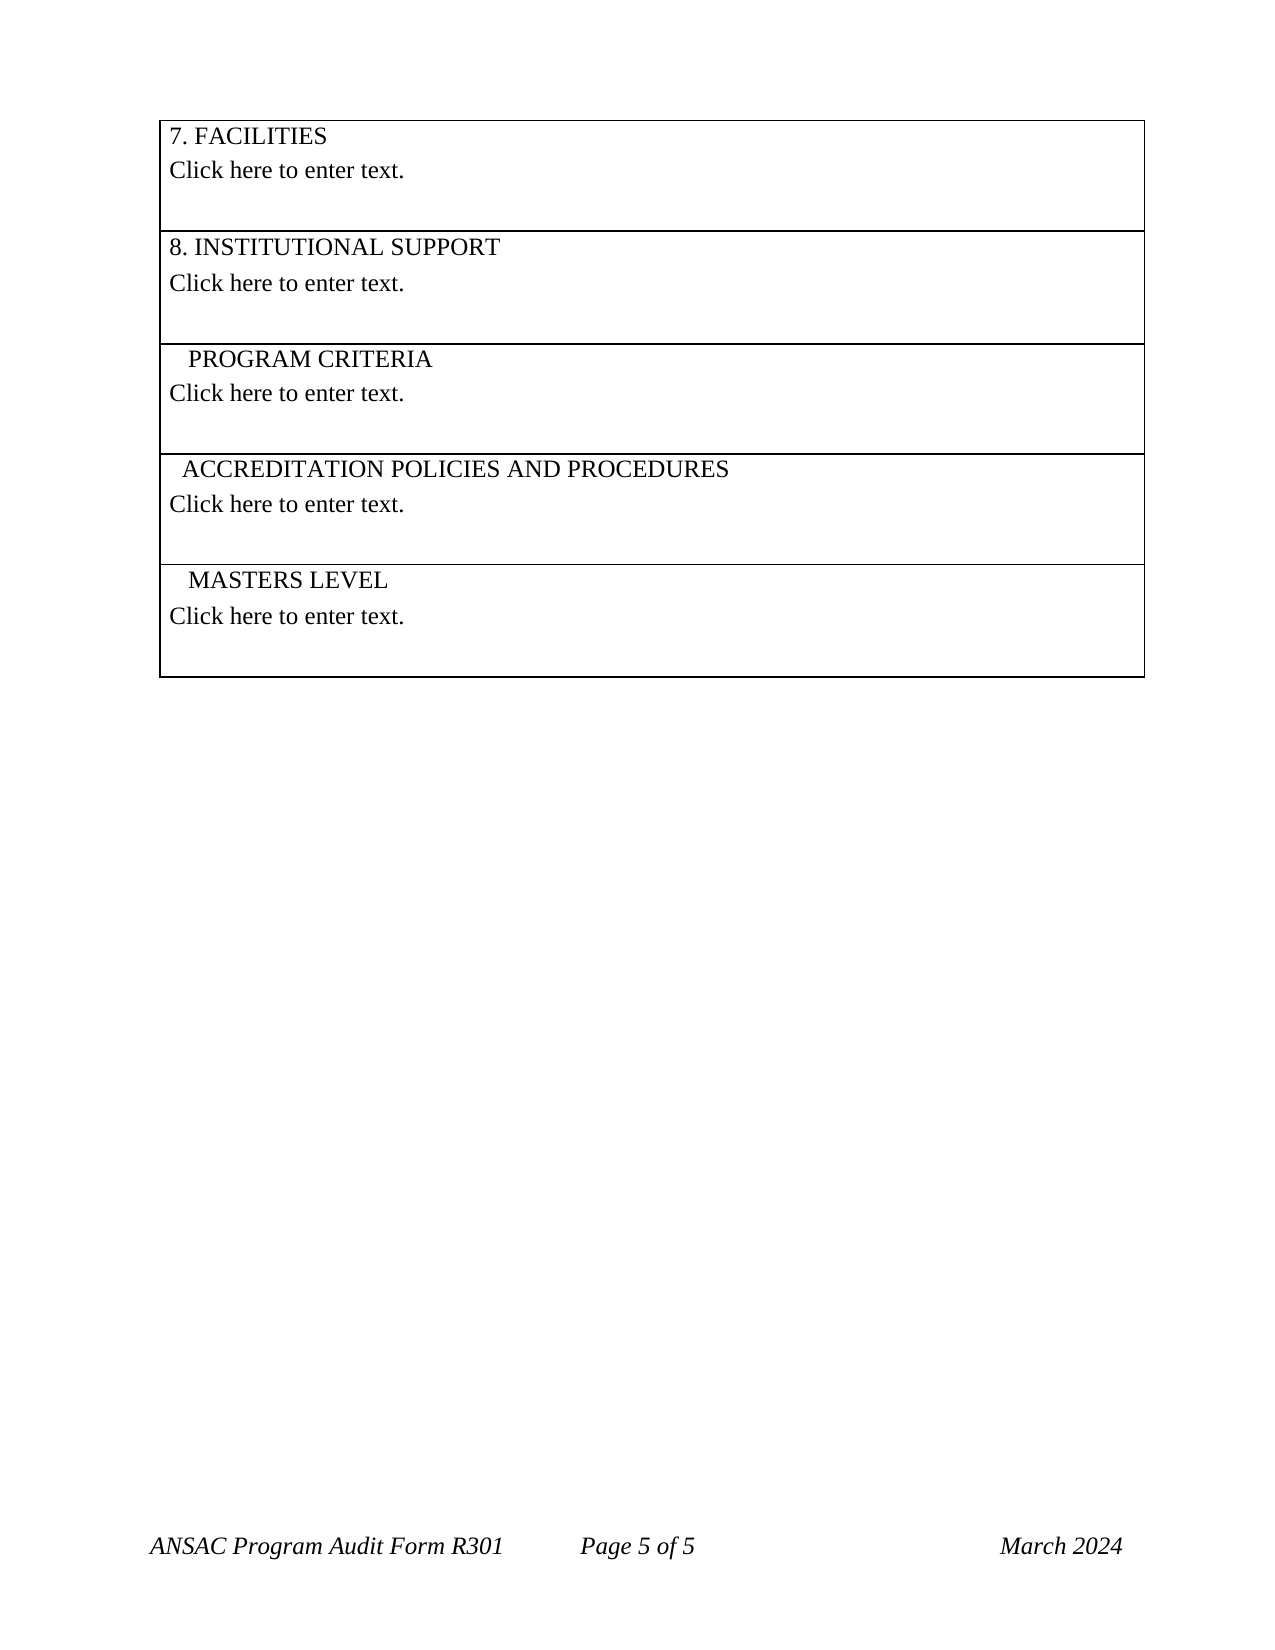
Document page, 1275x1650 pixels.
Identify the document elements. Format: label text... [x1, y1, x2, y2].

table_cell MASTERS LEVEL [161, 565, 1144, 601]
table_cell accreditation Policies and Procedures [161, 455, 1144, 489]
table_cell PROGRAM CRITERIA [161, 345, 1144, 378]
table_cell 8. INSTITUTIONAL SUPPORT [161, 232, 1144, 268]
table_header 7. FACILITIES [161, 121, 1144, 155]
